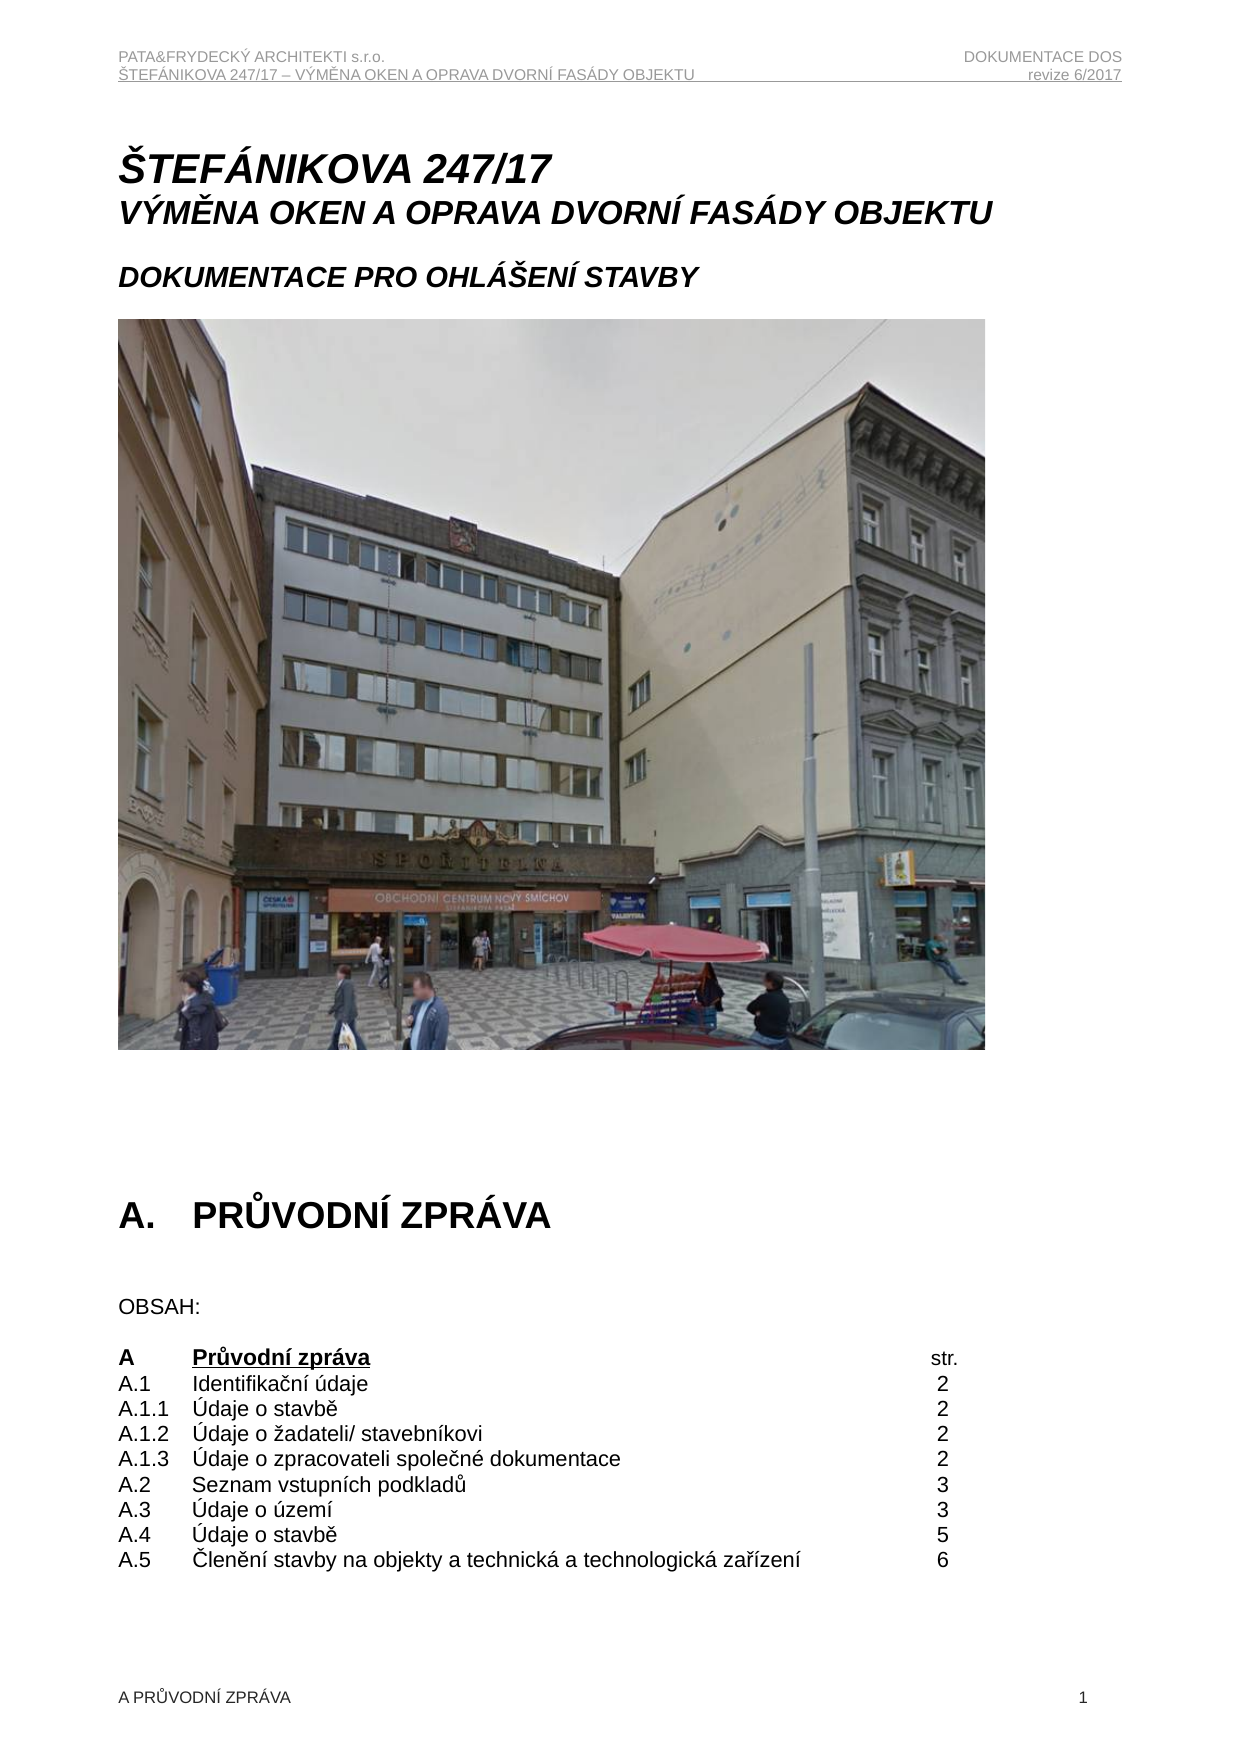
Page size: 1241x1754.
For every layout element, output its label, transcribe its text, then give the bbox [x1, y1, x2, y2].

text A.5 Členění stavby na objekty a technická a technologická zařízení 6 [118, 1547, 1122, 1572]
text A.1 Identifikační údaje 2 [118, 1371, 1122, 1396]
text VÝMĚNA OKEN A OPRAVA DVORNÍ FASÁDY OBJEKTU [118, 193, 1122, 231]
text OBSAH: [118, 1294, 1122, 1319]
text A.2 Seznam vstupních podkladů 3 [118, 1471, 1122, 1497]
text A.1.3 Údaje o zpracovateli společné dokumentace 2 [118, 1446, 1122, 1471]
text A.1.2 Údaje o žadateli/ stavebníkovi 2 [118, 1421, 1122, 1446]
picture [118, 319, 986, 1050]
text A Průvodní zpráva str. [118, 1344, 1122, 1371]
text A.3 Údaje o území 3 [118, 1497, 1122, 1522]
text ŠTEFÁNIKOVA 247/17 [118, 145, 1122, 193]
text A. Průvodní zpráva [118, 1193, 1122, 1236]
text A.1.1 Údaje o stavbě 2 [118, 1396, 1122, 1421]
text A.4 Údaje o stavbě 5 [118, 1522, 1122, 1547]
text dokumentace Pro OHLÁŠENÍ STAVBY [118, 260, 1122, 293]
